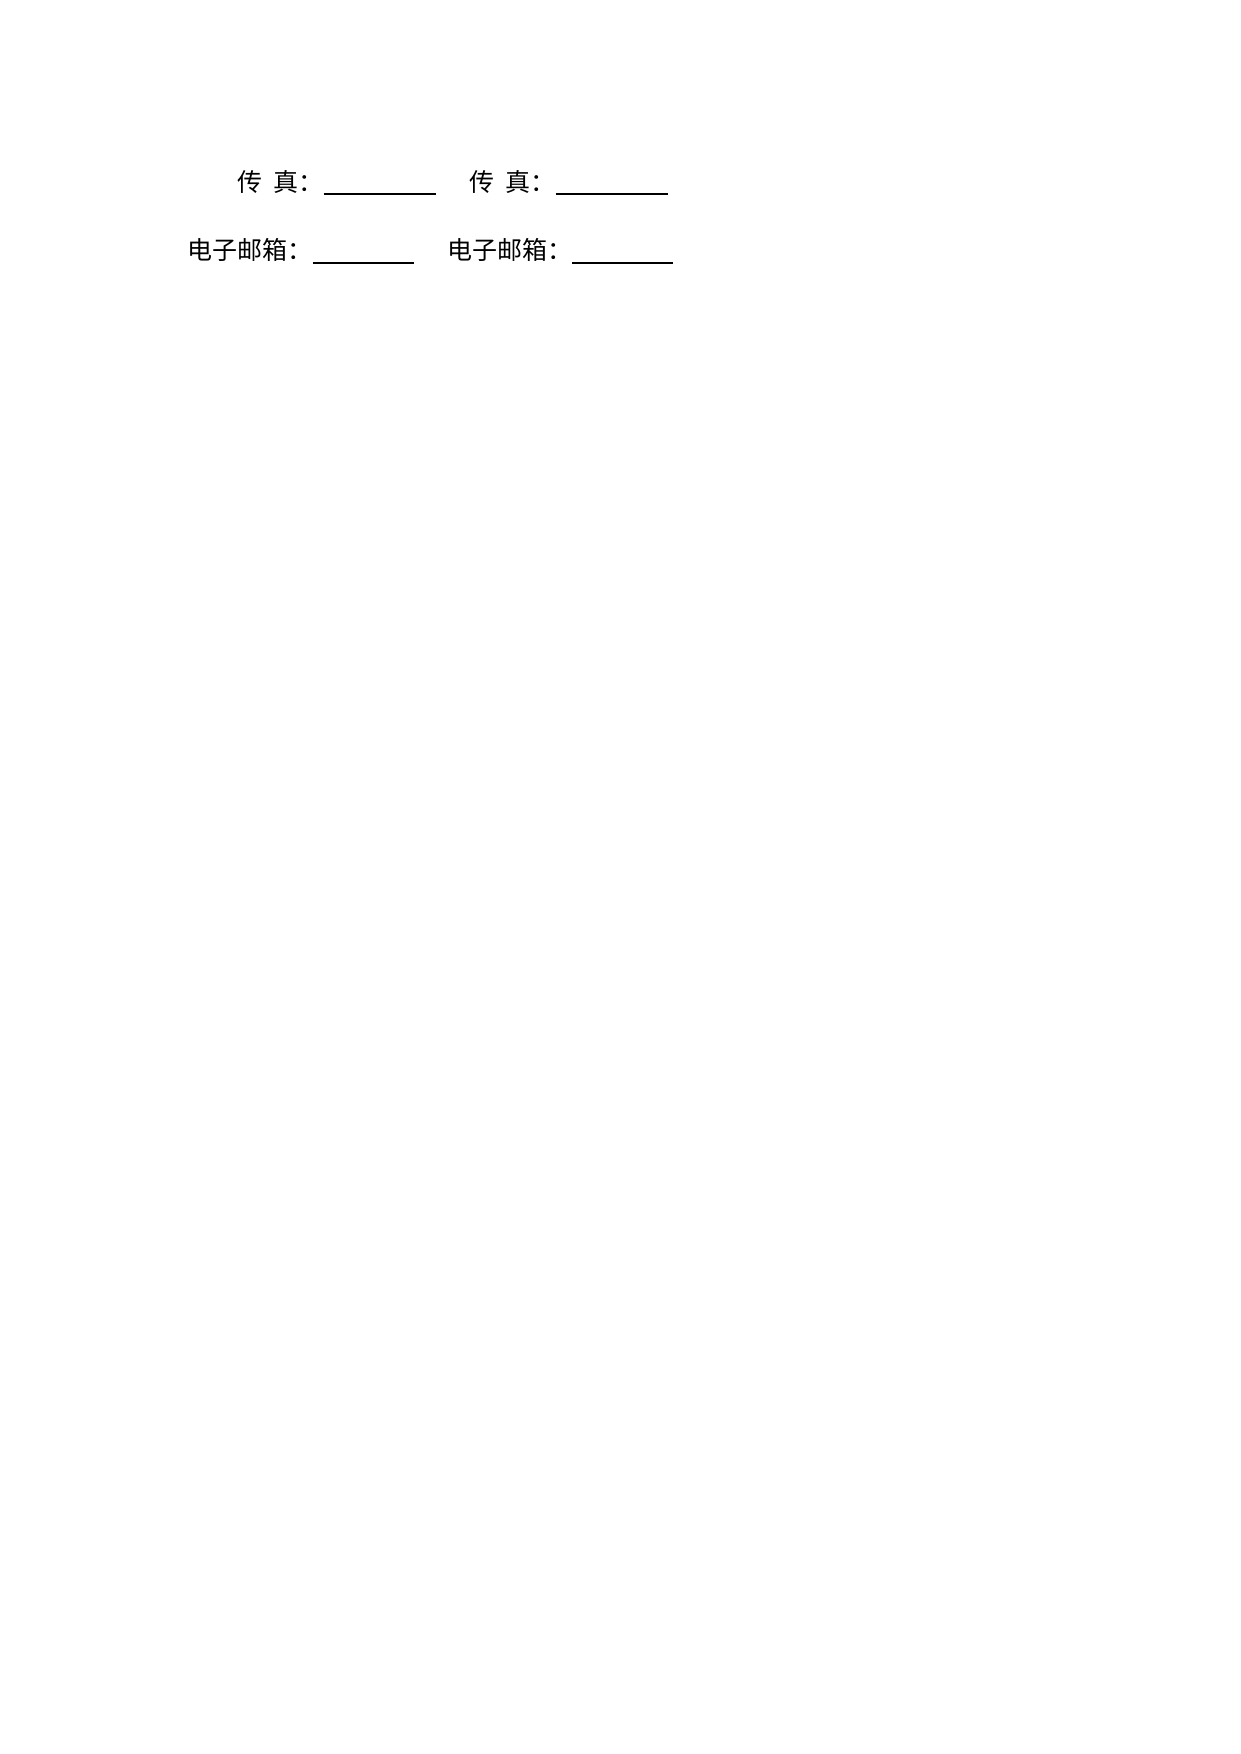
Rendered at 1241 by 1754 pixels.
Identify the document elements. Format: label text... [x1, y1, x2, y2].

text 电子邮箱： 电子邮箱： [187, 216, 1053, 281]
text 传 真： 传 真： [187, 162, 1053, 198]
